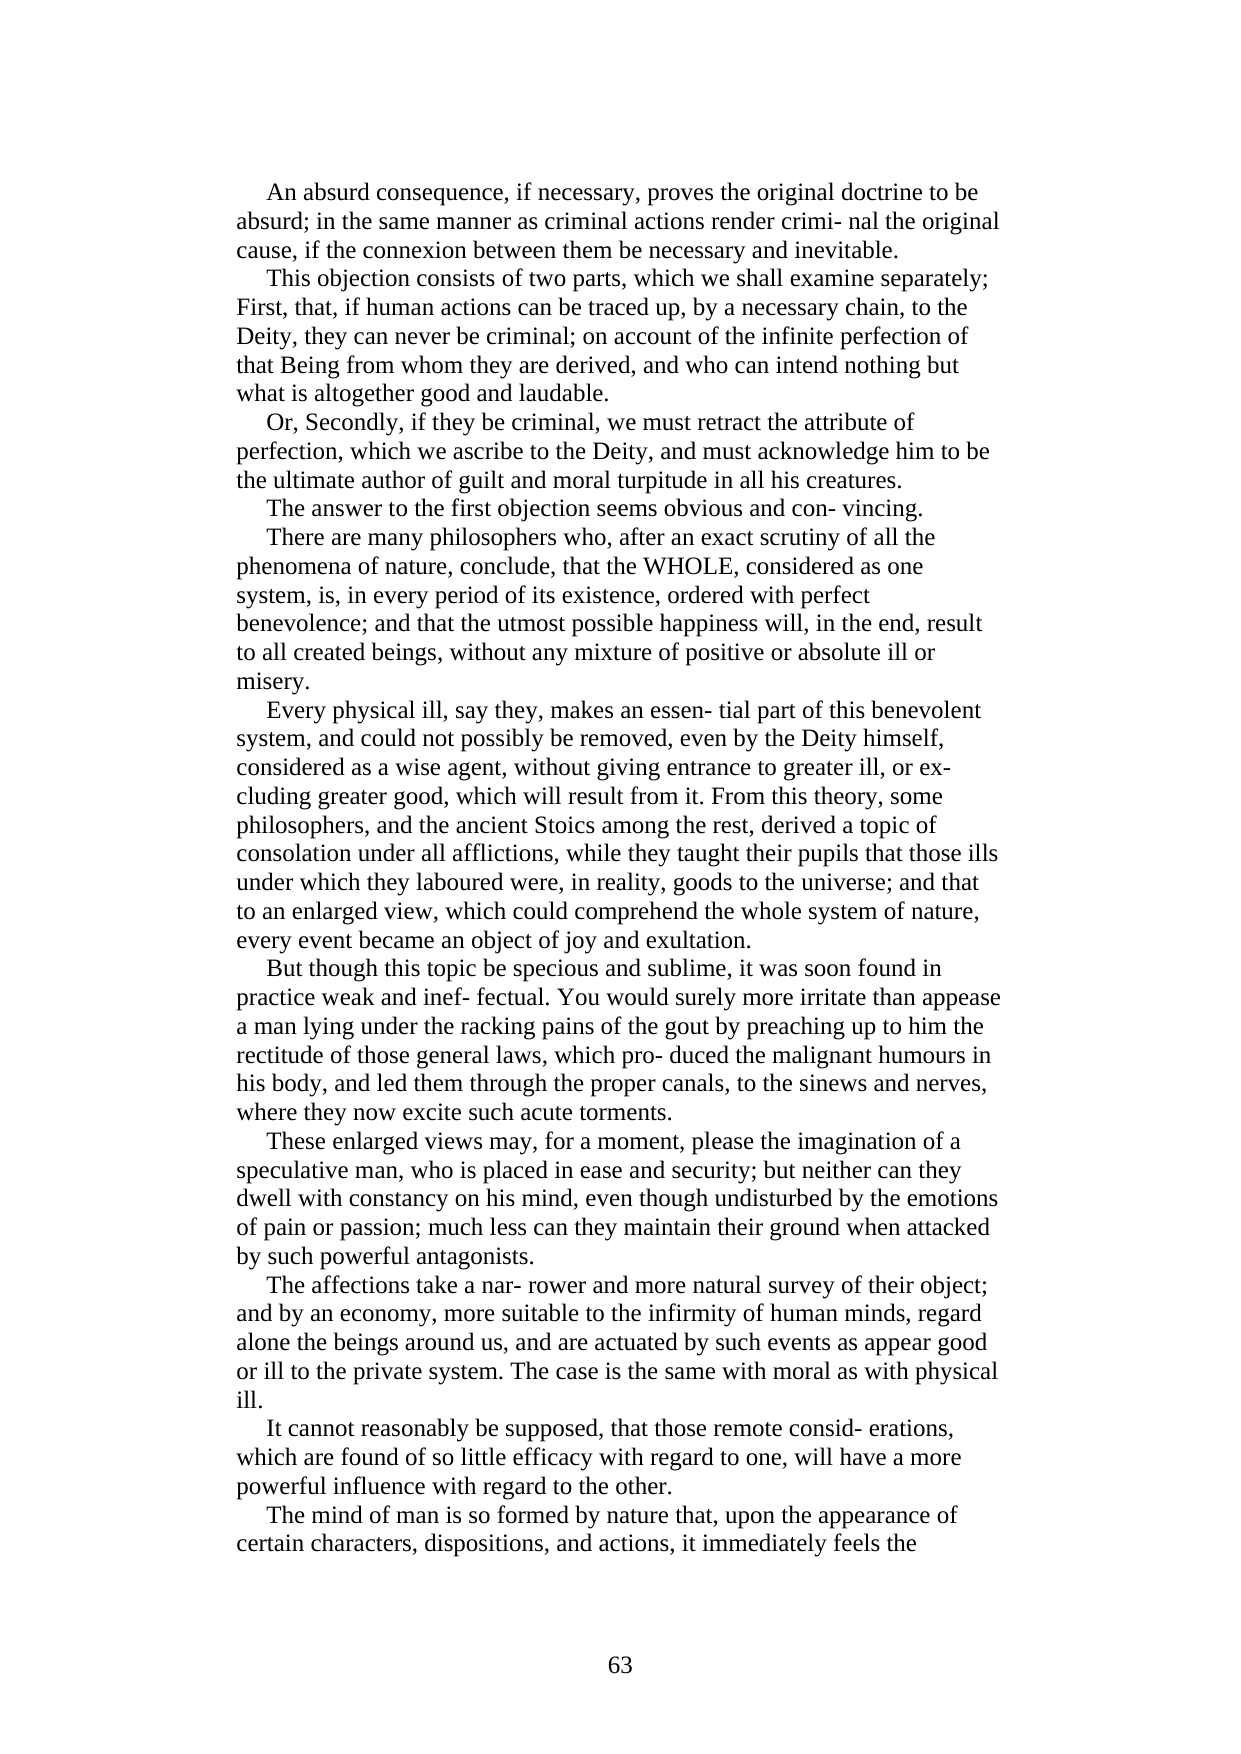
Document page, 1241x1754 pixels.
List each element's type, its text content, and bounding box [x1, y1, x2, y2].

text The affections take a nar- rower and more natural survey of their object; and by an economy, more suitable to the infirmity of human minds, regard alone the beings around us, and are actuated by such events as appear good or ill to the private system. The case is the same with moral as with physical ill. [236, 1270, 1004, 1413]
text These enlarged views may, for a moment, please the imagination of a speculative man, who is placed in ease and security; but neither can they dwell with constancy on his mind, even though undisturbed by the emotions of pain or passion; much less can they maintain their ground when attacked by such powerful antagonists. [236, 1126, 1004, 1270]
text The answer to the first objection seems obvious and con- vincing. [236, 493, 1004, 522]
text It cannot reasonably be supposed, that those remote consid- erations, which are found of so little efficacy with regard to one, will have a more powerful influence with regard to the other. [236, 1413, 1004, 1500]
text Every physical ill, say they, makes an essen- tial part of this benevolent system, and could not possibly be removed, even by the Deity himself, considered as a wise agent, without giving entrance to greater ill, or ex- cluding greater good, which will result from it. From this theory, some philosophers, and the ancient Stoics among the rest, derived a topic of consolation under all afflictions, while they taught their pupils that those ills under which they laboured were, in reality, goods to the universe; and that to an enlarged view, which could comprehend the whole system of nature, every event became an object of joy and exultation. [236, 695, 1004, 953]
text This objection consists of two parts, which we shall examine separately; First, that, if human actions can be traced up, by a necessary chain, to the Deity, they can never be criminal; on account of the infinite perfection of that Being from whom they are derived, and who can intend nothing but what is altogether good and laudable. [236, 263, 1004, 407]
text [236, 1500, 1004, 1557]
text There are many philosophers who, after an exact scrutiny of all the phenomena of nature, conclude, that the WHOLE, considered as one system, is, in every period of its existence, ordered with perfect benevolence; and that the utmost possible happiness will, in the end, result to all created beings, without any mixture of positive or absolute ill or misery. [236, 522, 1004, 695]
text Or, Secondly, if they be criminal, we must retract the attribute of perfection, which we ascribe to the Deity, and must acknowledge him to be the ultimate author of guilt and moral turpitude in all his creatures. [236, 407, 1004, 493]
text But though this topic be specious and sublime, it was soon found in practice weak and inef- fectual. You would surely more irritate than appease a man lying under the racking pains of the gout by preaching up to him the rectitude of those general laws, which pro- duced the malignant humours in his body, and led them through the proper canals, to the sinews and nerves, where they now excite such acute torments. [236, 953, 1004, 1126]
text An absurd consequence, if necessary, proves the original doctrine to be absurd; in the same manner as criminal actions render crimi- nal the original cause, if the connexion between them be necessary and inevitable. [236, 177, 1004, 263]
